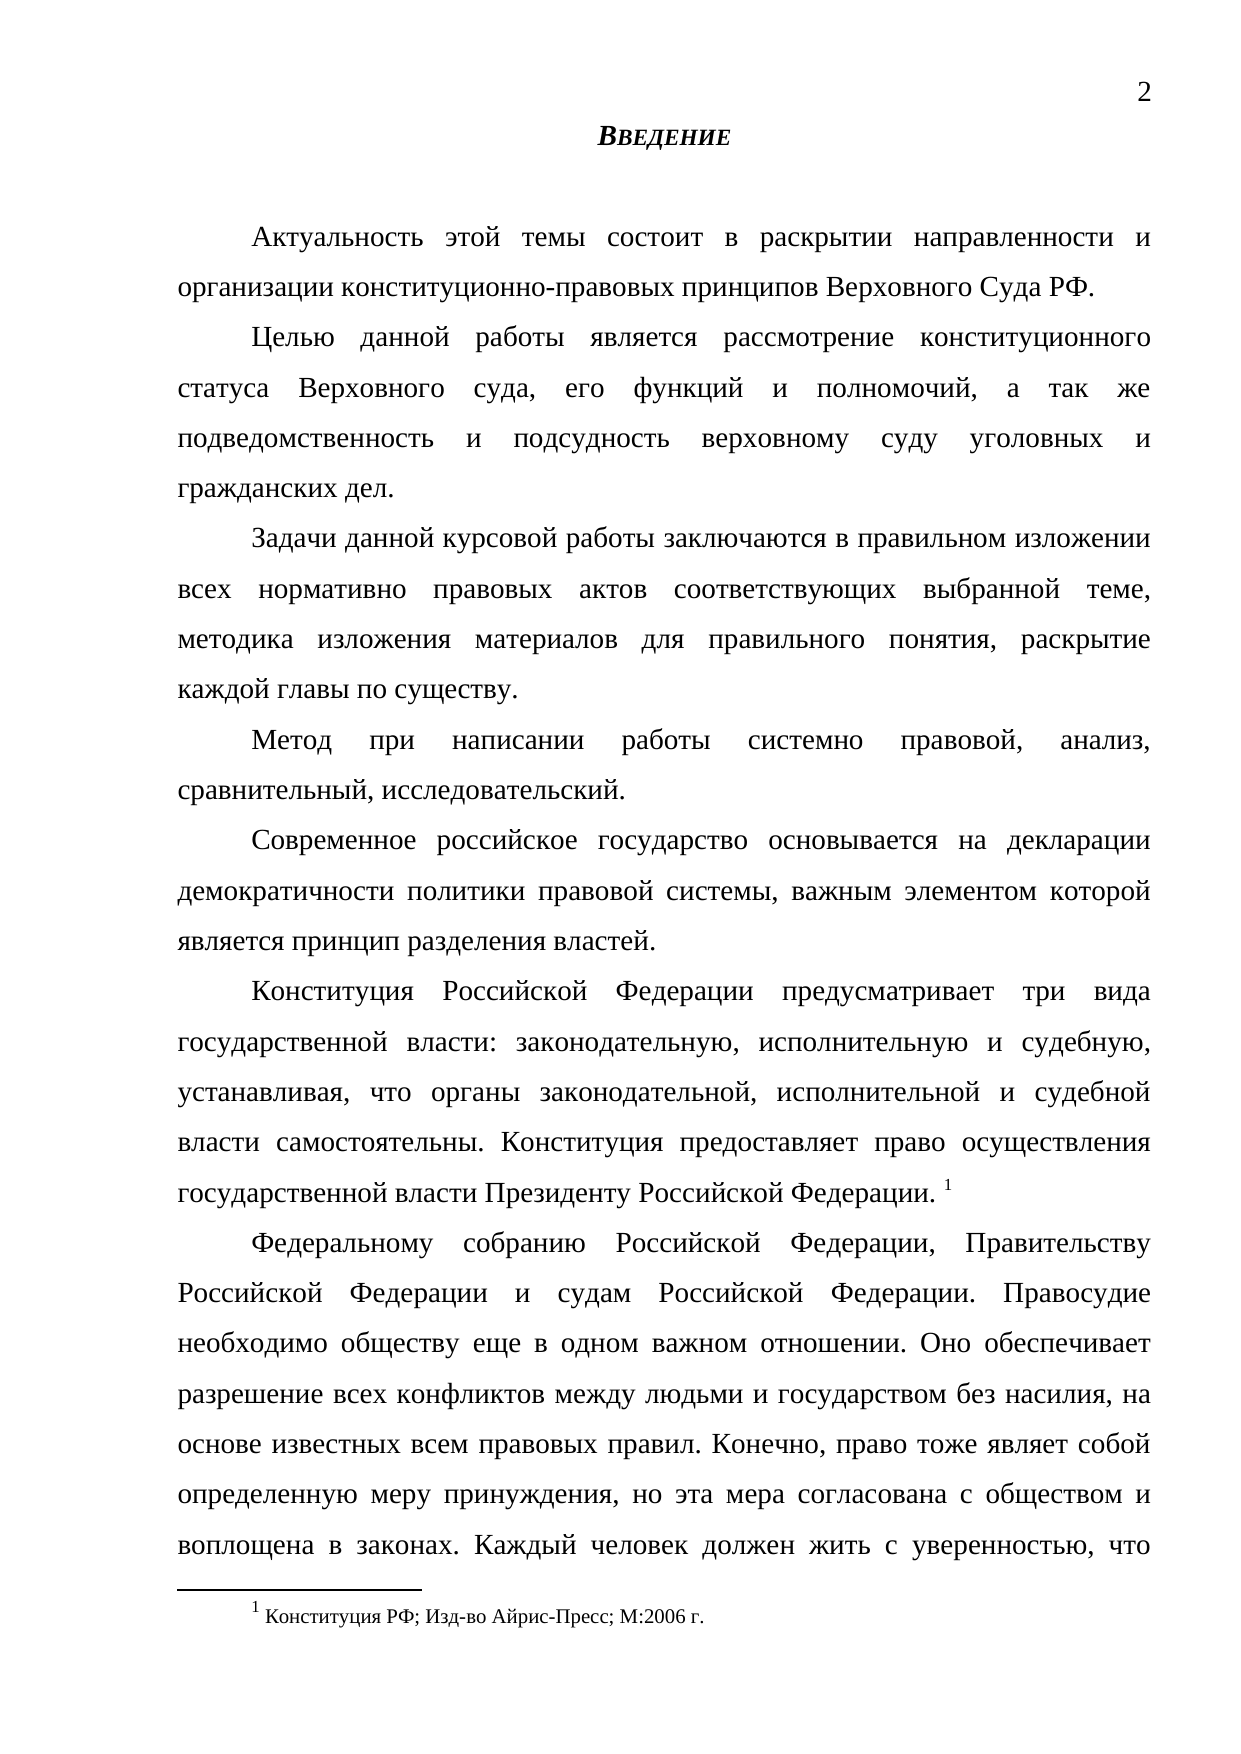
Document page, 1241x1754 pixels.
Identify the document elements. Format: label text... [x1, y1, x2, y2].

text Современное российское государство основывается на декларации демократичности политики правовой системы, важным элементом которой является принцип разделения властей. [177, 822, 1152, 957]
subtitle Введение [177, 118, 1152, 152]
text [177, 1225, 1152, 1560]
text Конституция Российской Федерации предусматривает три вида государственной власти: законодательную, исполнительную и судебную, устанавливая, что органы законодательной, исполнительной и судебной власти самостоятельны. Конституция предоставляет право осуществления государственной власти Президенту Российской Федерации. [177, 973, 1152, 1208]
text Актуальность этой темы состоит в раскрытии направленности и организации конституционно-правовых принципов Верховного Суда РФ. [177, 219, 1152, 303]
text Метод при написании работы системно правовой, анализ, сравнительный, исследовательский. [177, 722, 1152, 806]
text Целью данной работы является рассмотрение конституционного статуса Верховного суда, его функций и полномочий, а так же подведомственность и подсудность верховному суду уголовных и гражданских дел. [177, 319, 1152, 504]
text Задачи данной курсовой работы заключаются в правильном изложении всех нормативно правовых актов соответствующих выбранной теме, методика изложения материалов для правильного понятия, раскрытие каждой главы по существу. [177, 521, 1152, 705]
